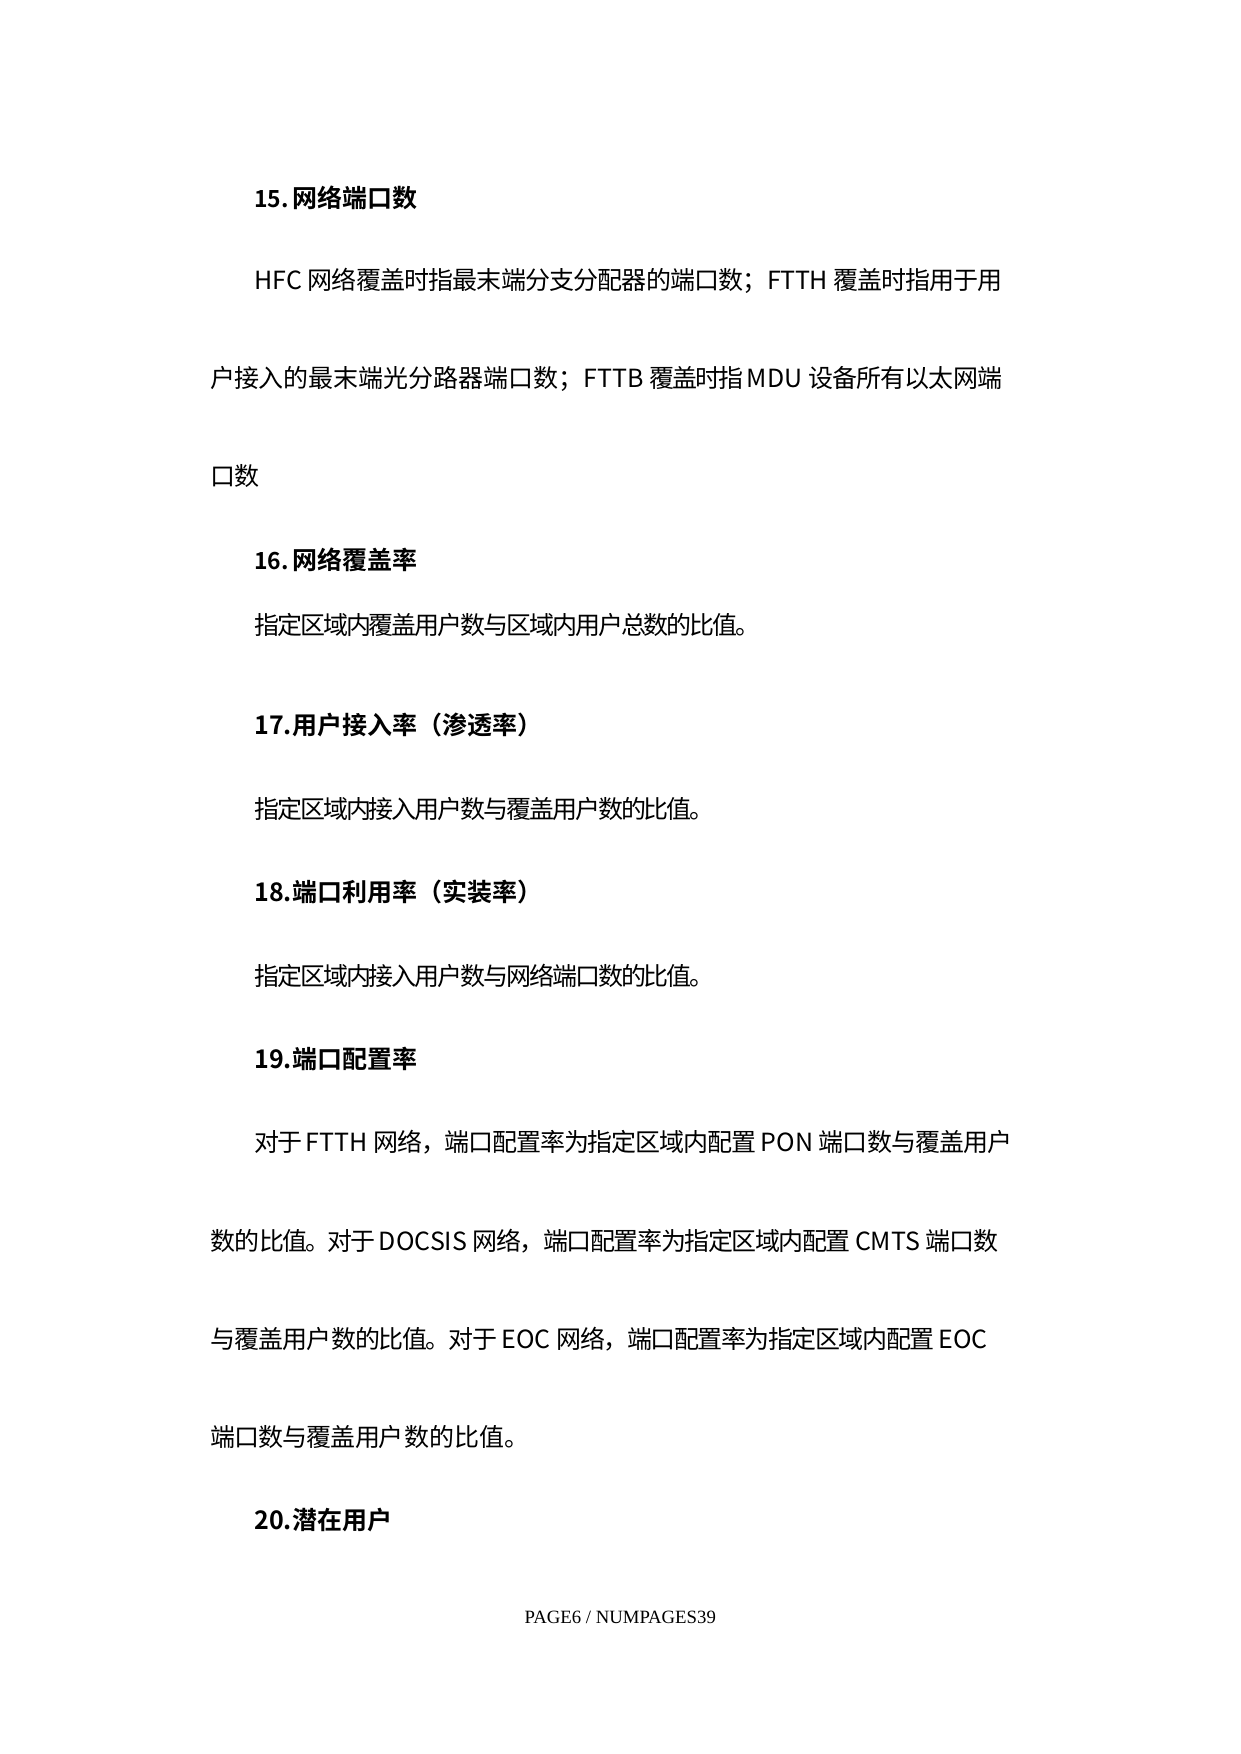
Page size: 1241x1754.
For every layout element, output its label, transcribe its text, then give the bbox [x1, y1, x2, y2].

list 网络覆盖率 [254, 526, 1053, 591]
text 17.用户接入率（渗透率） [254, 691, 744, 756]
text 指定区域内接入用户数与网络端口数的比值。 [210, 942, 1015, 1007]
text 19.端口配置率 [254, 1025, 694, 1090]
text HFC 网络覆盖时指最末端分支分配器的端口数；FTTH 覆盖时指用于用户接入的最末端光分路器端口数；FTTB 覆盖时指 MDU 设备所有以太网端口数 [210, 246, 1016, 507]
text 指定区域内接入用户数与覆盖用户数的比值。 [210, 775, 1015, 840]
text 指定区域内覆盖用户数与区域内用户总数的比值。 [210, 591, 1015, 656]
text 18.端口利用率（实装率） [254, 858, 694, 923]
text 对于 FTTH 网络，端口配置率为指定区域内配置 PON 端口数与覆盖用户数的比值。对于 DOCSIS 网络，端口配置率为指定区域内配置 CMTS 端口数与覆盖用户数的比值。对于 EOC 网络，端口配置率为指定区域内配置 EOC 端口数与覆盖用户数的比值。 [210, 1108, 1015, 1468]
text 20.潜在用户 [254, 1486, 1053, 1551]
list 网络端口数 [254, 164, 1053, 229]
